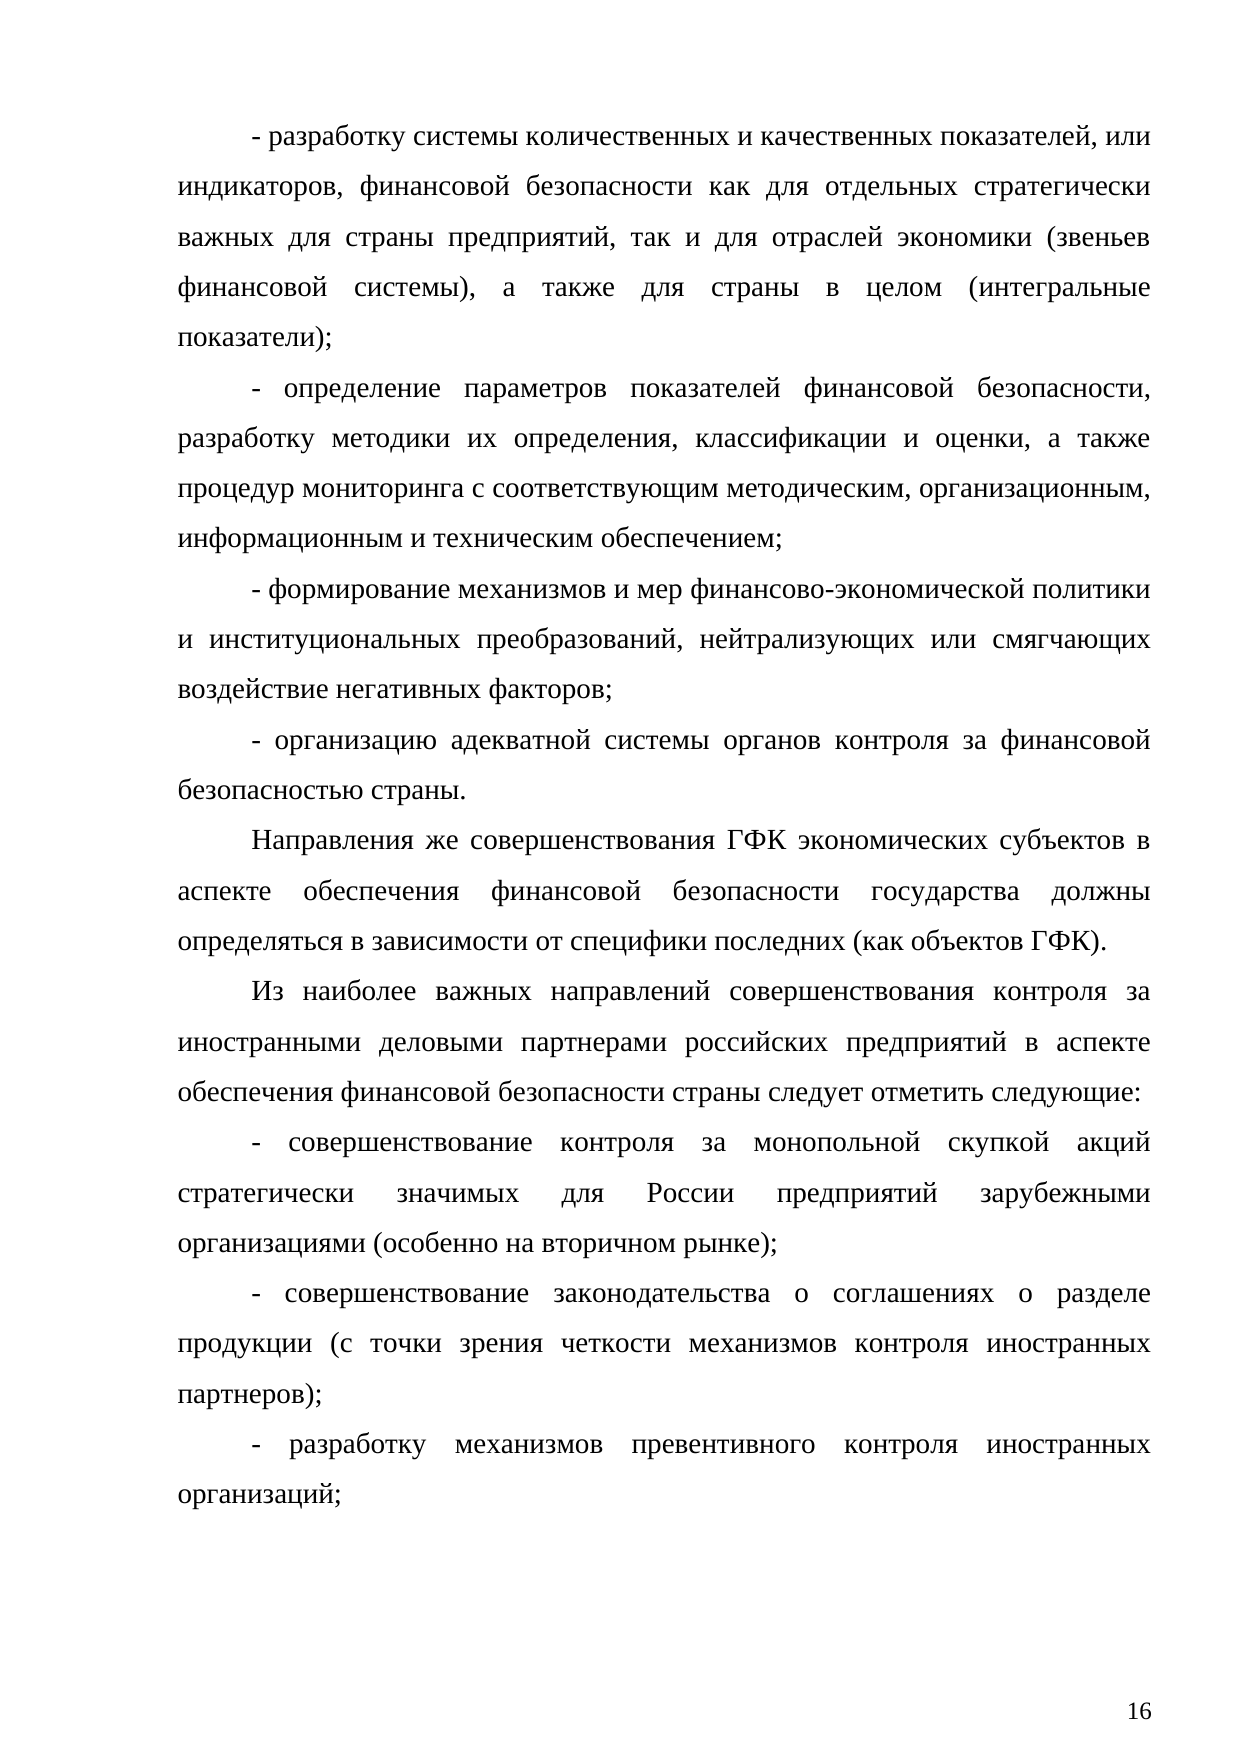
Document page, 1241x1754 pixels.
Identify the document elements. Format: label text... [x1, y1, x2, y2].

text Направления же совершенствования ГФК экономических субъектов в аспекте обеспечения финансовой безопасности государства должны определяться в зависимости от специфики последних (как объектов ГФК). [177, 822, 1152, 957]
text - разработку системы количественных и качественных показателей, или индикаторов, финансовой безопасности как для отдельных стратегически важных для страны предприятий, так и для отраслей экономики (звеньев финансовой системы), а также для страны в целом (интегральные показатели); [177, 118, 1152, 353]
text - совершенствование законодательства о соглашениях о разделе продукции (с точки зрения четкости механизмов контроля иностранных партнеров); [177, 1275, 1152, 1409]
text - определение параметров показателей финансовой безопасности, разработку методики их определения, классификации и оценки, а также процедур мониторинга с соответствующим методическим, организационным, информационным и техническим обеспечением; [177, 370, 1152, 554]
text - организацию адекватной системы органов контроля за финансовой безопасностью страны. [177, 722, 1152, 806]
text - формирование механизмов и мер финансово-экономической политики и институциональных преобразований, нейтрализующих или смягчающих воздействие негативных факторов; [177, 571, 1152, 705]
text - разработку механизмов превентивного контроля иностранных организаций; [177, 1426, 1152, 1510]
text - совершенствование контроля за монопольной скупкой акций стратегически значимых для России предприятий зарубежными организациями (особенно на вторичном рынке); [177, 1124, 1152, 1258]
text Из наиболее важных направлений совершенствования контроля за иностранными деловыми партнерами российских предприятий в аспекте обеспечения финансовой безопасности страны следует отметить следующие: [177, 973, 1152, 1108]
